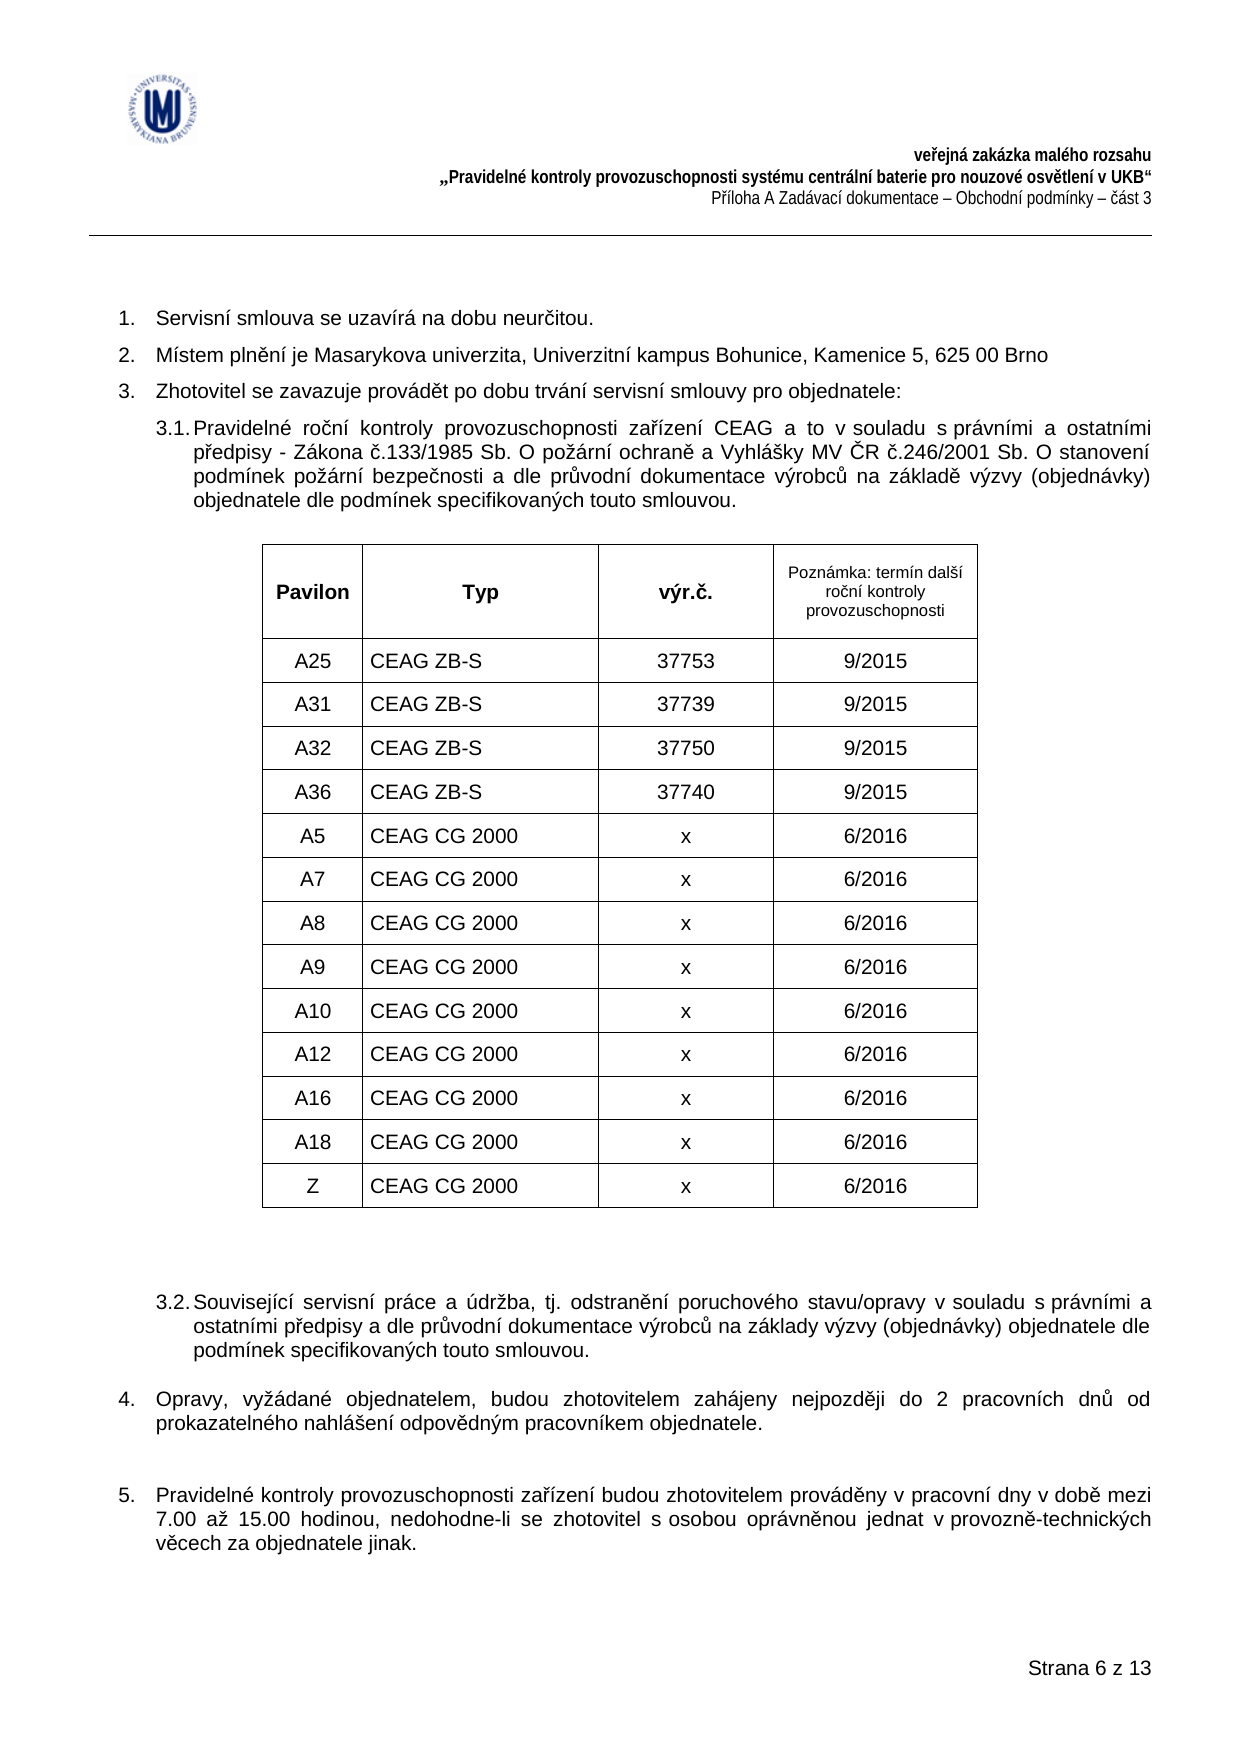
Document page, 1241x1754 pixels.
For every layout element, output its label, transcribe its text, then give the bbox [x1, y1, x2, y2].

table_cell A31 [263, 683, 362, 726]
table_cell 6/2016 [774, 814, 977, 857]
list Pravidelné roční kontroly provozuschopnosti zařízení CEAG a to v souladu s právními a ostatními předpisy - Zákona č.133/1985 Sb. O požární ochraně a Vyhlášky MV ČR č.246/2001 Sb. O stanovení podmínek požární bezpečnosti a dle průvodní dokumentace výrobců na základě výzvy (objednávky) objednatele dle podmínek specifikovaných touto smlouvou. [156, 416, 1152, 511]
table_cell 9/2015 [774, 683, 977, 726]
table_cell A25 [263, 639, 362, 682]
table_cell A8 [263, 902, 362, 944]
table_cell 37753 [599, 639, 773, 682]
table_cell 6/2016 [774, 1120, 977, 1163]
table_cell CEAG ZB-S [363, 770, 598, 813]
table_cell CEAG CG 2000 [363, 814, 598, 857]
table_cell A5 [263, 814, 362, 857]
list Servisní smlouva se uzavírá na dobu neurčitou. [118, 306, 1152, 330]
table_cell Z [263, 1164, 362, 1207]
table_cell A12 [263, 1033, 362, 1076]
table_cell A32 [263, 727, 362, 769]
table_cell 9/2015 [774, 639, 977, 682]
table_cell x [599, 814, 773, 857]
table_cell CEAG CG 2000 [363, 945, 598, 988]
table_cell x [599, 902, 773, 944]
table_cell 6/2016 [774, 1077, 977, 1119]
table_header Pavilon [263, 545, 362, 638]
table_header výr.č. [599, 545, 773, 638]
table_header Poznámka: termín další roční kontroly provozuschopnosti [774, 545, 977, 638]
table_cell 6/2016 [774, 1033, 977, 1076]
table_cell A16 [263, 1077, 362, 1119]
list Opravy, vyžádané objednatelem, budou zhotovitelem zahájeny nejpozději do 2 pracovních dnů od prokazatelného nahlášení odpovědným pracovníkem objednatele. [118, 1386, 1152, 1434]
table_cell x [599, 858, 773, 901]
list Pravidelné kontroly provozuschopnosti zařízení budou zhotovitelem prováděny v pracovní dny v době mezi 7.00 až 15.00 hodinou, nedohodne-li se zhotovitel s osobou oprávněnou jednat v provozně-technických věcech za objednatele jinak. [118, 1483, 1152, 1555]
list Související servisní práce a údržba, tj. odstranění poruchového stavu/opravy v souladu s právními a ostatními předpisy a dle průvodní dokumentace výrobců na základy výzvy (objednávky) objednatele dle podmínek specifikovaných touto smlouvou. [156, 1289, 1152, 1361]
table_cell 6/2016 [774, 945, 977, 988]
table_cell CEAG CG 2000 [363, 858, 598, 901]
table_cell 37739 [599, 683, 773, 726]
table_cell x [599, 1120, 773, 1163]
table_cell x [599, 989, 773, 1032]
table_cell CEAG CG 2000 [363, 1033, 598, 1076]
table_cell A10 [263, 989, 362, 1032]
table_cell 37740 [599, 770, 773, 813]
table_cell CEAG ZB-S [363, 727, 598, 769]
list Zhotovitel se zavazuje provádět po dobu trvání servisní smlouvy pro objednatele: [118, 379, 1152, 403]
table_cell 37750 [599, 727, 773, 769]
table_cell CEAG CG 2000 [363, 902, 598, 944]
table_cell A9 [263, 945, 362, 988]
table_cell 6/2016 [774, 989, 977, 1032]
table_cell CEAG CG 2000 [363, 1164, 598, 1207]
table_cell 9/2015 [774, 770, 977, 813]
table_cell A18 [263, 1120, 362, 1163]
table_cell x [599, 1077, 773, 1119]
picture [127, 73, 198, 145]
list Místem plnění je Masarykova univerzita, Univerzitní kampus Bohunice, Kamenice 5, 625 00 Brno [118, 343, 1152, 367]
table_cell CEAG ZB-S [363, 639, 598, 682]
table_cell x [599, 1033, 773, 1076]
table_cell CEAG CG 2000 [363, 989, 598, 1032]
table_cell CEAG CG 2000 [363, 1077, 598, 1119]
table_cell A7 [263, 858, 362, 901]
table_cell A36 [263, 770, 362, 813]
table_cell x [599, 945, 773, 988]
table_cell CEAG ZB-S [363, 683, 598, 726]
table_cell 9/2015 [774, 727, 977, 769]
table_cell x [599, 1164, 773, 1207]
table_cell CEAG CG 2000 [363, 1120, 598, 1163]
table_cell 6/2016 [774, 858, 977, 901]
table_cell 6/2016 [774, 902, 977, 944]
table_header Typ [363, 545, 598, 638]
table_cell 6/2016 [774, 1164, 977, 1207]
